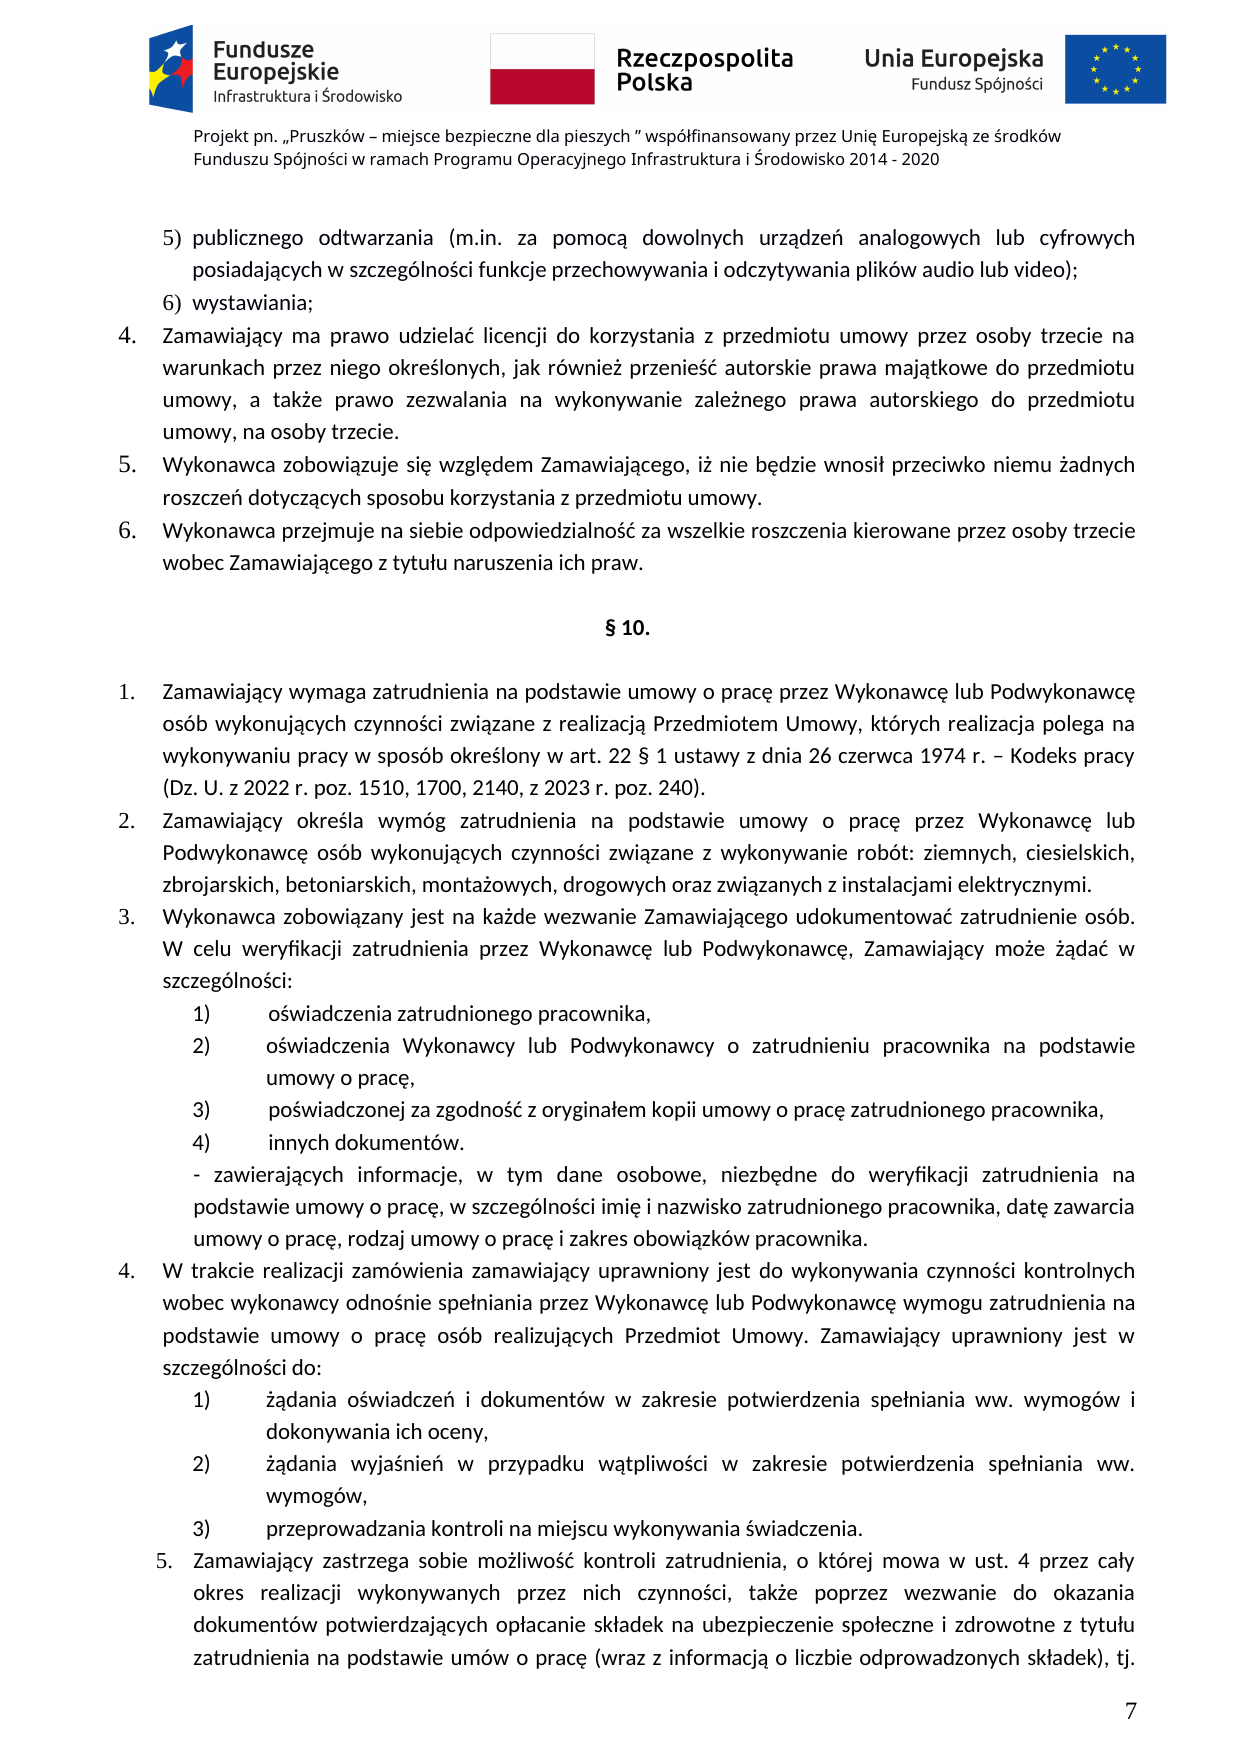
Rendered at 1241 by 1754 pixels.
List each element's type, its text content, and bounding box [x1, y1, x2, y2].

list Zamawiający ma prawo udzielać licencji do korzystania z przedmiotu umowy przez osoby trzecie na warunkach przez niego określonych, jak również przenieść autorskie prawa majątkowe do przedmiotu umowy, a także prawo zezwalania na wykonywanie zależnego prawa autorskiego do przedmiotu umowy, na osoby trzecie. [118, 320, 1137, 445]
list Zamawiający określa wymóg zatrudnienia na podstawie umowy o pracę przez Wykonawcę lub Podwykonawcę osób wykonujących czynności związane z wykonywanie robót: ziemnych, ciesielskich, zbrojarskich, betoniarskich, montażowych, drogowych oraz związanych z instalacjami elektrycznymi. [118, 806, 1137, 898]
list oświadczenia Wykonawcy lub Podwykonawcy o zatrudnieniu pracownika na podstawie umowy o pracę, [192, 1031, 1137, 1091]
list Wykonawca przejmuje na siebie odpowiedzialność za wszelkie roszczenia kierowane przez osoby trzecie wobec Zamawiającego z tytułu naruszenia ich praw. [118, 515, 1137, 576]
list oświadczenia zatrudnionego pracownika, [192, 999, 1137, 1027]
list Zamawiający wymaga zatrudnienia na podstawie umowy o pracę przez Wykonawcę lub Podwykonawcę osób wykonujących czynności związane z realizacją Przedmiotem Umowy, których realizacja polega na wykonywaniu pracy w sposób określony w art. 22 § 1 ustawy z dnia 26 czerwca 1974 r. – Kodeks pracy (Dz. U. z 2022 r. poz. 1510, 1700, 2140, z 2023 r. poz. 240). [118, 677, 1137, 802]
list przeprowadzania kontroli na miejscu wykonywania świadczenia. [192, 1514, 1137, 1542]
list W trakcie realizacji zamówienia zamawiający uprawniony jest do wykonywania czynności kontrolnych wobec wykonawcy odnośnie spełniania przez Wykonawcę lub Podwykonawcę wymogu zatrudnienia na podstawie umowy o pracę osób realizujących Przedmiot Umowy. Zamawiający uprawniony jest w szczególności do: [118, 1256, 1137, 1381]
list Wykonawca zobowiązuje się względem Zamawiającego, iż nie będzie wnosił przeciwko niemu żadnych roszczeń dotyczących sposobu korzystania z przedmiotu umowy. [118, 449, 1137, 511]
list żądania wyjaśnień w przypadku wątpliwości w zakresie potwierdzenia spełniania ww. wymogów, [192, 1449, 1137, 1510]
list żądania oświadczeń i dokumentów w zakresie potwierdzenia spełniania ww. wymogów i dokonywania ich oceny, [192, 1385, 1137, 1445]
list publicznego odtwarzania (m.in. za pomocą dowolnych urządzeń analogowych lub cyfrowych posiadających w szczególności funkcje przechowywania i odczytywania plików audio lub video); [162, 223, 1137, 283]
list wystawiania; [162, 288, 1137, 316]
list - zawierających informacje, w tym dane osobowe, niezbędne do weryfikacji zatrudnienia na podstawie umowy o pracę, w szczególności imię i nazwisko zatrudnionego pracownika, datę zawarcia umowy o pracę, rodzaj umowy o pracę i zakres obowiązków pracownika. [193, 1160, 1137, 1252]
list Wykonawca zobowiązany jest na każde wezwanie Zamawiającego udokumentować zatrudnienie osób. W celu weryfikacji zatrudnienia przez Wykonawcę lub Podwykonawcę, Zamawiający może żądać w szczególności: [118, 902, 1137, 995]
picture [147, 25, 1167, 113]
text § 10. [118, 613, 1137, 641]
list innych dokumentów. [192, 1128, 1137, 1156]
list poświadczonej za zgodność z oryginałem kopii umowy o pracę zatrudnionego pracownika, [192, 1095, 1137, 1123]
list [156, 1546, 1137, 1671]
